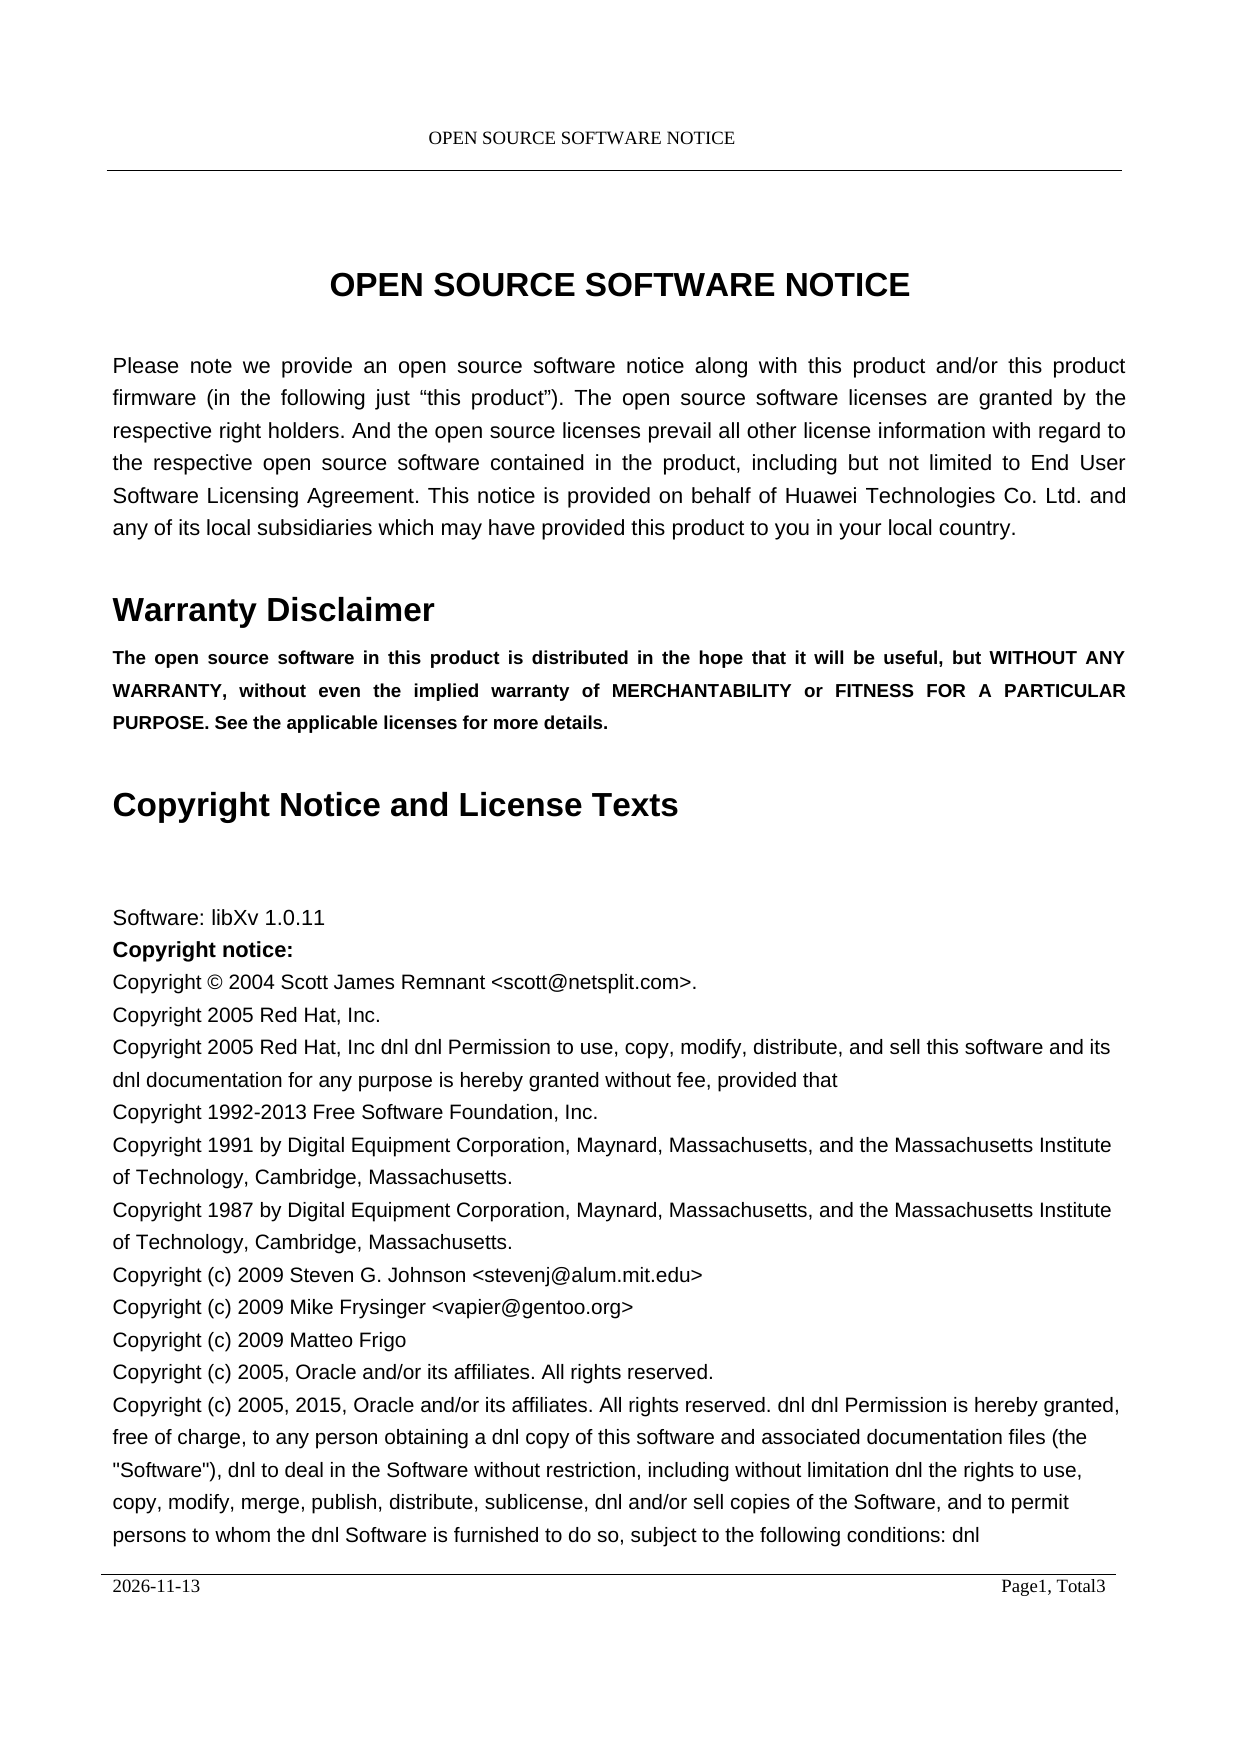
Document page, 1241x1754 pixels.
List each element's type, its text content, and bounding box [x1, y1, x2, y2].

text Copyright (c) 2009 Matteo Frigo [112, 1323, 1128, 1356]
text Please note we provide an open source software notice along with this product and/or this product firmware (in the following just “this product”). The open source software licenses are granted by the respective right holders. And the open source licenses prevail all other license information with regard to the respective open source software contained in the product, including but not limited to End User Software Licensing Agreement. This notice is provided on behalf of Huawei Technologies Co. Ltd. and any of its local subsidiaries which may have provided this product to you in your local country. [112, 349, 1128, 544]
text OPEN SOURCE SOFTWARE NOTICE [112, 251, 1128, 316]
text Copyright (c) 2009 Mike Frysinger <vapier@gentoo.org> [112, 1291, 1128, 1323]
text Copyright (c) 2005, 2015, Oracle and/or its affiliates. All rights reserved. dnl dnl Permission is hereby granted, free of charge, to any person obtaining a dnl copy of this software and associated documentation files (the "Software"), dnl to deal in the Software without restriction, including without limitation dnl the rights to use, copy, modify, merge, publish, distribute, sublicense, dnl and/or sell copies of the Software, and to permit persons to whom the dnl Software is furnished to do so, subject to the following conditions: dnl [112, 1388, 1128, 1551]
text Copyright Notice and License Texts [112, 771, 1128, 836]
text Copyright 1992-2013 Free Software Foundation, Inc. [112, 1096, 1128, 1128]
text Copyright (c) 2009 Steven G. Johnson <stevenj@alum.mit.edu> [112, 1258, 1128, 1291]
text Software: libXv 1.0.11 [112, 901, 1128, 933]
text Copyright (c) 2005, Oracle and/or its affiliates. All rights reserved. [112, 1356, 1128, 1388]
text Copyright 1991 by Digital Equipment Corporation, Maynard, Massachusetts, and the Massachusetts Institute of Technology, Cambridge, Massachusetts. [112, 1128, 1128, 1193]
text Copyright 2005 Red Hat, Inc dnl dnl Permission to use, copy, modify, distribute, and sell this software and its dnl documentation for any purpose is hereby granted without fee, provided that [112, 1031, 1128, 1096]
text Copyright 2005 Red Hat, Inc. [112, 998, 1128, 1031]
text Copyright 1987 by Digital Equipment Corporation, Maynard, Massachusetts, and the Massachusetts Institute of Technology, Cambridge, Massachusetts. [112, 1193, 1128, 1258]
text Copyright © 2004 Scott James Remnant <scott@netsplit.com>. [112, 966, 1128, 998]
text Warranty Disclaimer [112, 576, 1128, 641]
text The open source software in this product is distributed in the hope that it will be useful, but WITHOUT ANY WARRANTY, without even the implied warranty of MERCHANTABILITY or FITNESS FOR A PARTICULAR PURPOSE. See the applicable licenses for more details. [112, 641, 1128, 739]
text Copyright notice: [112, 933, 1128, 966]
